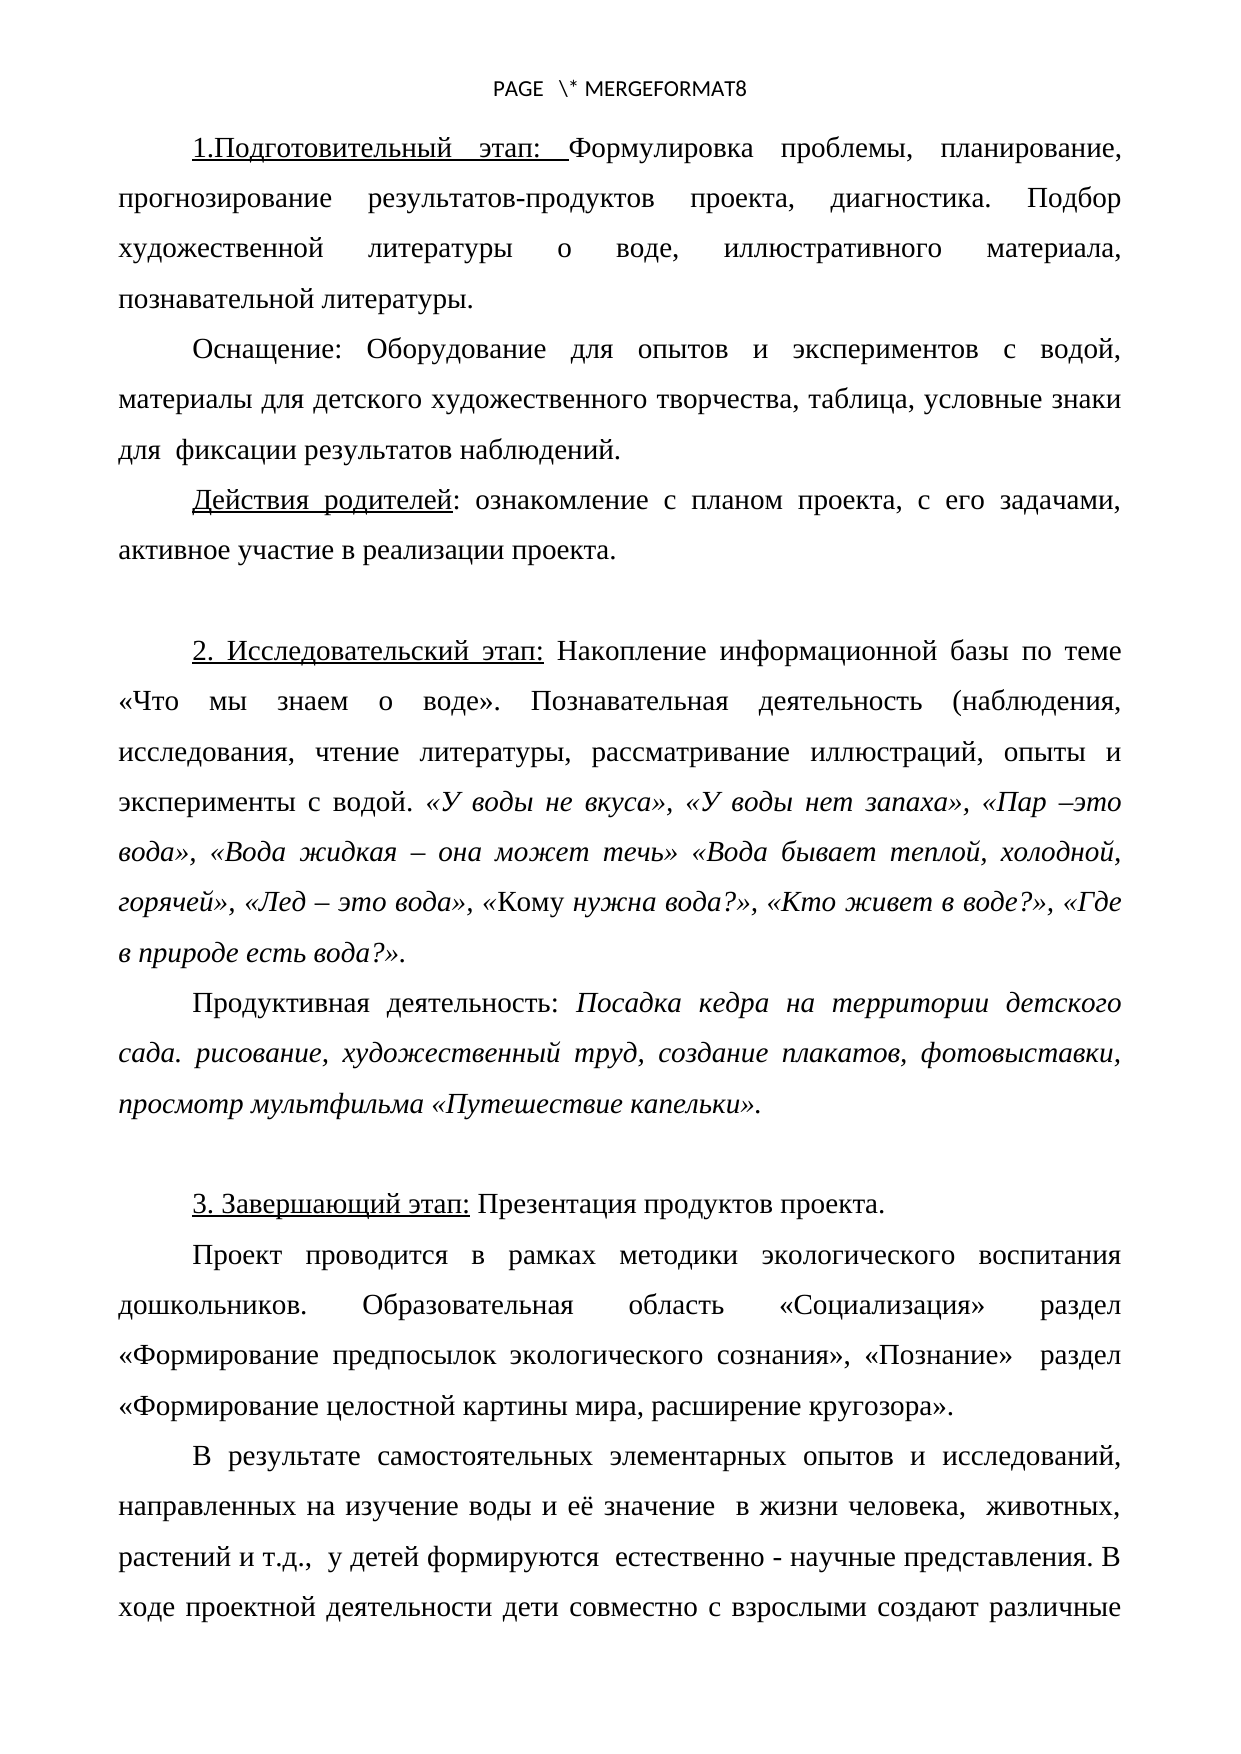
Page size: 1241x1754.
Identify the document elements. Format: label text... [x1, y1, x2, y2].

text 2. Исследовательский этап: Накопление информационной базы по теме «Что мы знаем о воде». Познавательная деятельность (наблюдения, исследования, чтение литературы, рассматривание иллюстраций, опыты и эксперименты с водой. «У воды не вкуса», «У воды нет запаха», «Пар –это вода», «Вода жидкая – она может течь» «Вода бывает теплой, холодной, горячей», «Лед – это вода», «Кому нужна вода?», «Кто живет в воде?», «Где в природе есть вода?». [118, 633, 1122, 968]
text Проект проводится в рамках методики экологического воспитания дошкольников. Образовательная область «Социализация» раздел «Формирование предпосылок экологического сознания», «Познание» раздел «Формирование целостной картины мира, расширение кругозора». [118, 1237, 1122, 1421]
text 3. Завершающий этап: Презентация продуктов проекта. [118, 1186, 1122, 1220]
text Продуктивная деятельность: Посадка кедра на территории детского сада. рисование, художественный труд, создание плакатов, фотовыставки, просмотр мультфильма «Путешествие капельки». [118, 985, 1122, 1119]
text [118, 1438, 1122, 1622]
text Действия родителей: ознакомление с планом проекта, с его задачами, активное участие в реализации проекта. [118, 482, 1122, 566]
text 1.Подготовительный этап: Формулировка проблемы, планирование, прогнозирование результатов-продуктов проекта, диагностика. Подбор художественной литературы о воде, иллюстративного материала, познавательной литературы. [118, 130, 1122, 314]
text Оснащение: Оборудование для опытов и экспериментов с водой, материалы для детского художественного творчества, таблица, условные знаки для фиксации результатов наблюдений. [118, 331, 1122, 465]
